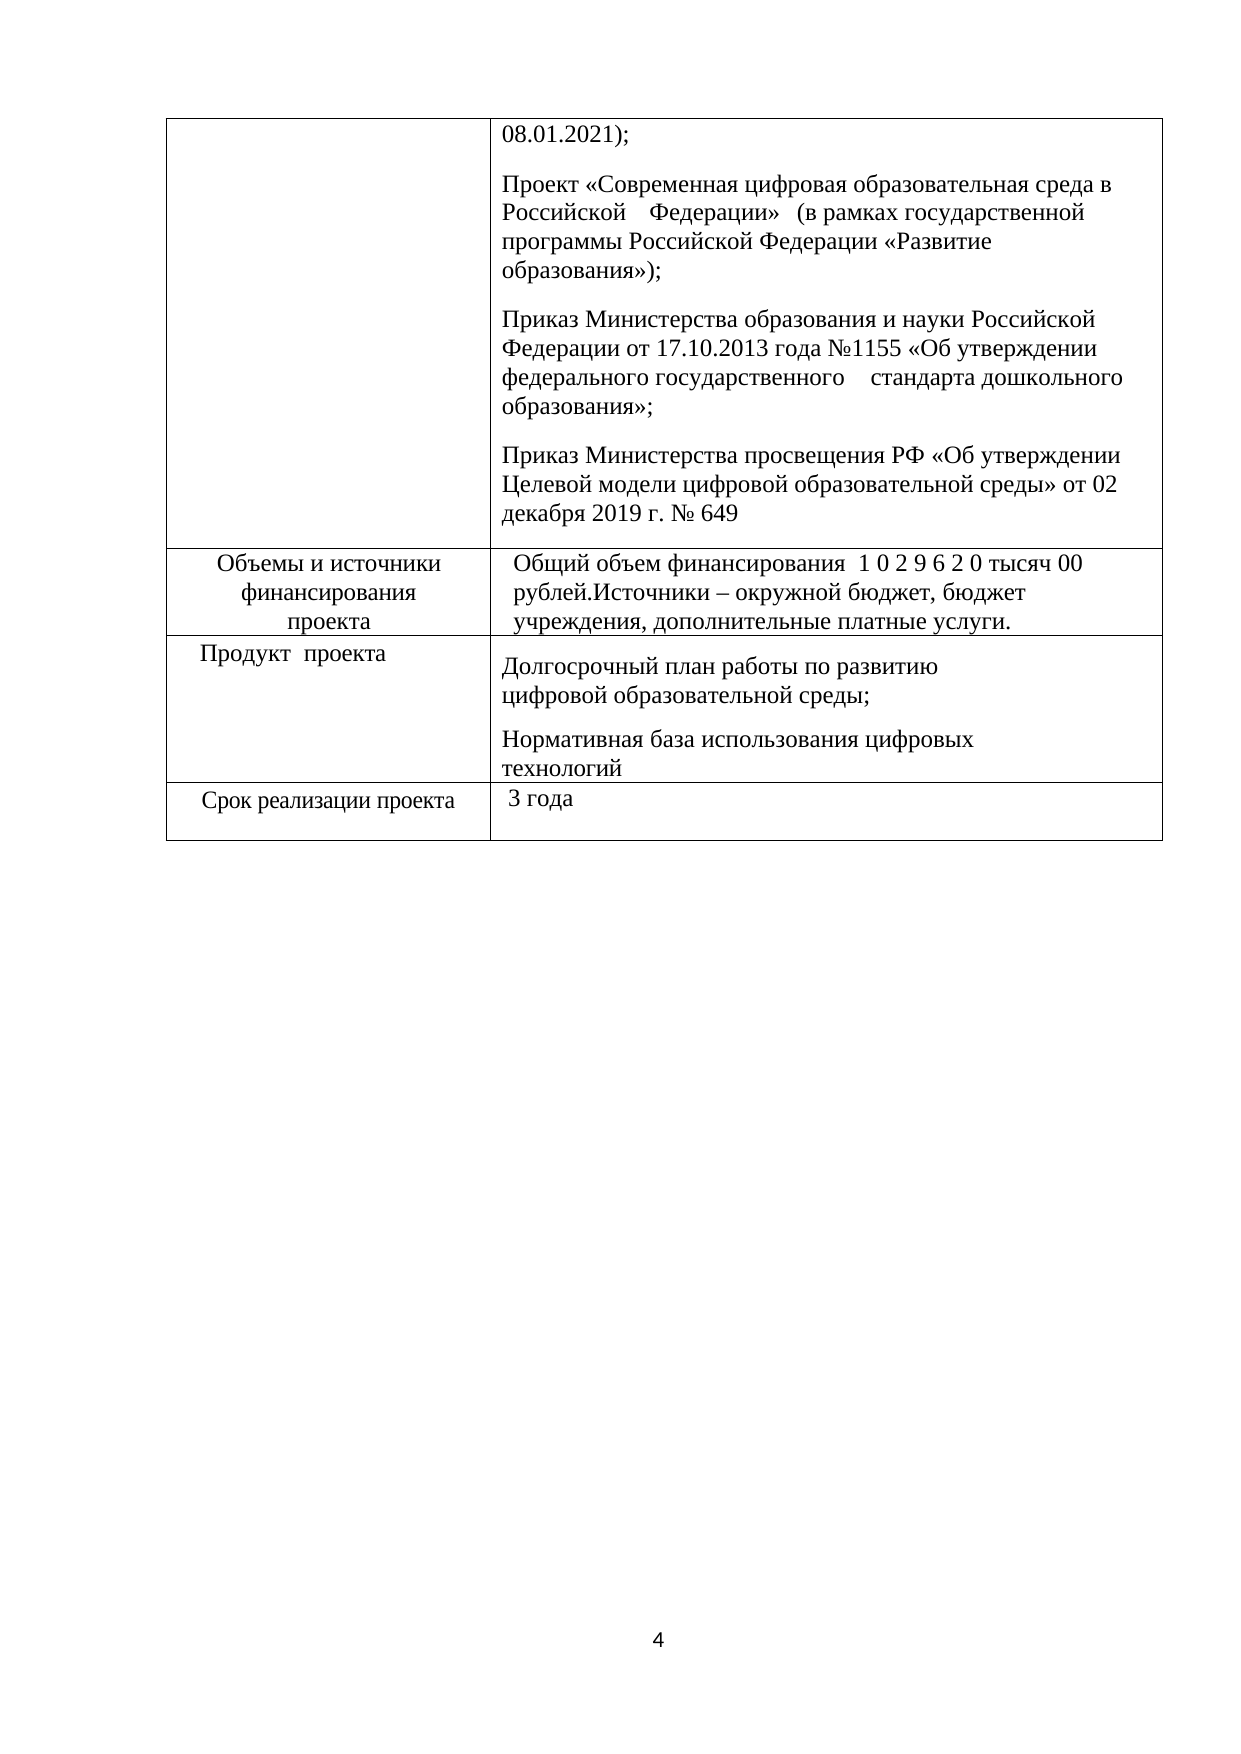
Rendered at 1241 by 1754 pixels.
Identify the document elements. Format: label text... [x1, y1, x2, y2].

table_cell Долгосрочный план работы по развитию цифровой образовательной среды; Нормативная база использования цифровых технологий [491, 636, 1162, 782]
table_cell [491, 119, 1162, 547]
table_cell Общий объем финансирования 1029620тысяч 00 рублей.Источники – окружной бюджет, бюджет учреждения, дополнительные платные услуги. [491, 549, 1162, 635]
table_cell Продукт проекта [167, 636, 490, 782]
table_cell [167, 119, 490, 547]
table_cell Объемы и источники финансирования проекта [167, 549, 490, 635]
table_cell Срок реализации проекта [167, 783, 490, 840]
table_cell 3 года [491, 783, 1162, 840]
